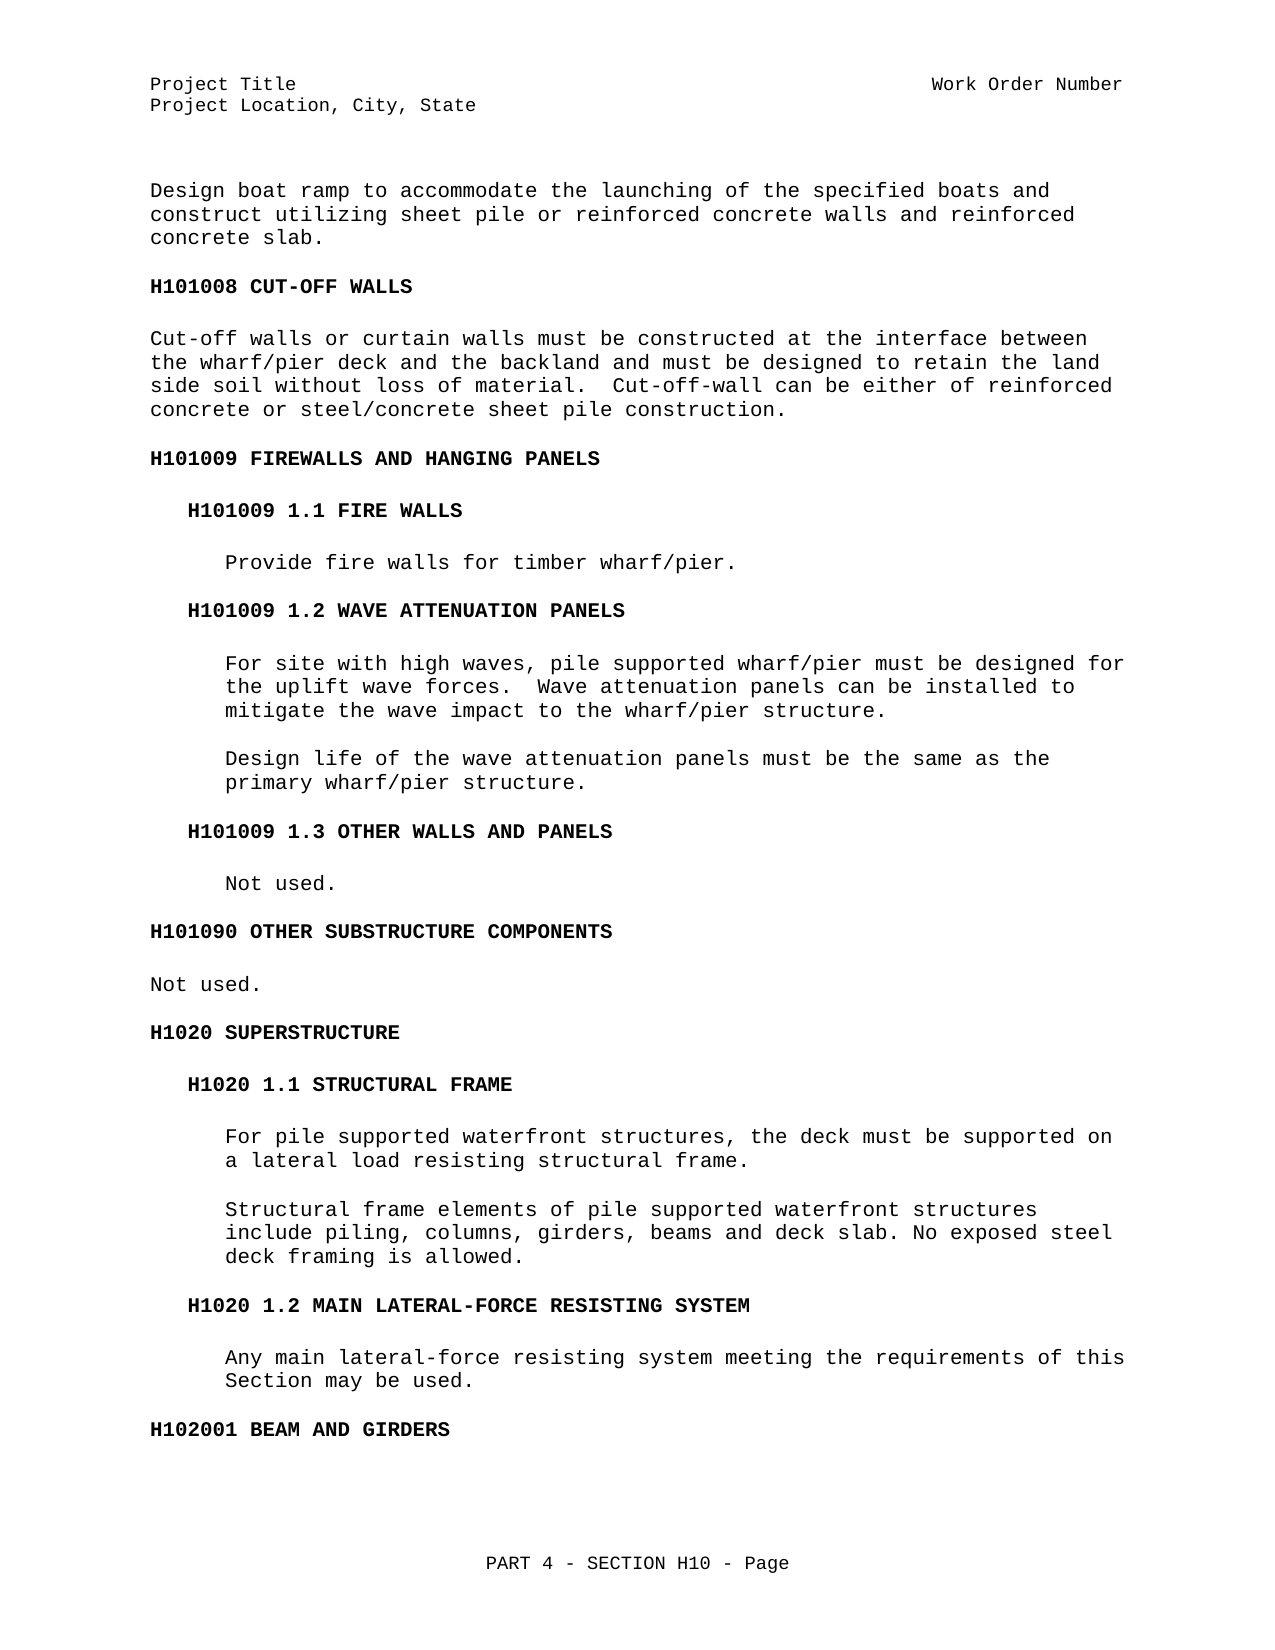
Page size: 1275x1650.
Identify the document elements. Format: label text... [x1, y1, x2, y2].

text H101009 1.2 WAVE ATTENUATION PANELS [150, 600, 1125, 624]
text Cut-off walls or curtain walls must be constructed at the interface between the wharf/pier deck and the backland and must be designed to retain the land side soil without loss of material. Cut-off-wall can be either of reinforced concrete or steel/concrete sheet pile construction. [150, 328, 1125, 423]
text Not used. [150, 973, 1125, 997]
text H101009 1.3 OTHER WALLS AND PANELS [150, 821, 1125, 844]
text Design life of the wave attenuation panels must be the same as the primary wharf/pier structure. [225, 748, 1125, 796]
text H1020 1.1 STRUCTURAL FRAME [150, 1074, 1125, 1098]
text H101009 1.1 FIRE WALLS [150, 500, 1125, 523]
text H101090 OTHER SUBSTRUCTURE COMPONENTS [150, 921, 1125, 945]
text H1020 1.2 MAIN LATERAL-FORCE RESISTING SYSTEM [150, 1294, 1125, 1318]
text Design boat ramp to accommodate the launching of the specified boats and construct utilizing sheet pile or reinforced concrete walls and reinforced concrete slab. [150, 180, 1125, 251]
text Any main lateral-force resisting system meeting the requirements of this Section may be used. [225, 1347, 1125, 1394]
text Not used. [225, 873, 1125, 896]
text Structural frame elements of pile supported waterfront structures include piling, columns, girders, beams and deck slab. No exposed steel deck framing is allowed. [225, 1199, 1125, 1269]
text H101008 CUT-OFF WALLS [150, 276, 1125, 299]
text For site with high waves, pile supported wharf/pier must be designed for the uplift wave forces. Wave attenuation panels can be installed to mitigate the wave impact to the wharf/pier structure. [225, 652, 1125, 723]
text H101009 FIREWALLS AND HANGING PANELS [150, 448, 1125, 471]
text H1020 SUPERSTRUCTURE [150, 1022, 1125, 1046]
text H102001 BEAM AND GIRDERS [150, 1419, 1125, 1443]
text Provide fire walls for timber wharf/pier. [225, 552, 1125, 575]
text For pile supported waterfront structures, the deck must be supported on a lateral load resisting structural frame. [225, 1126, 1125, 1174]
